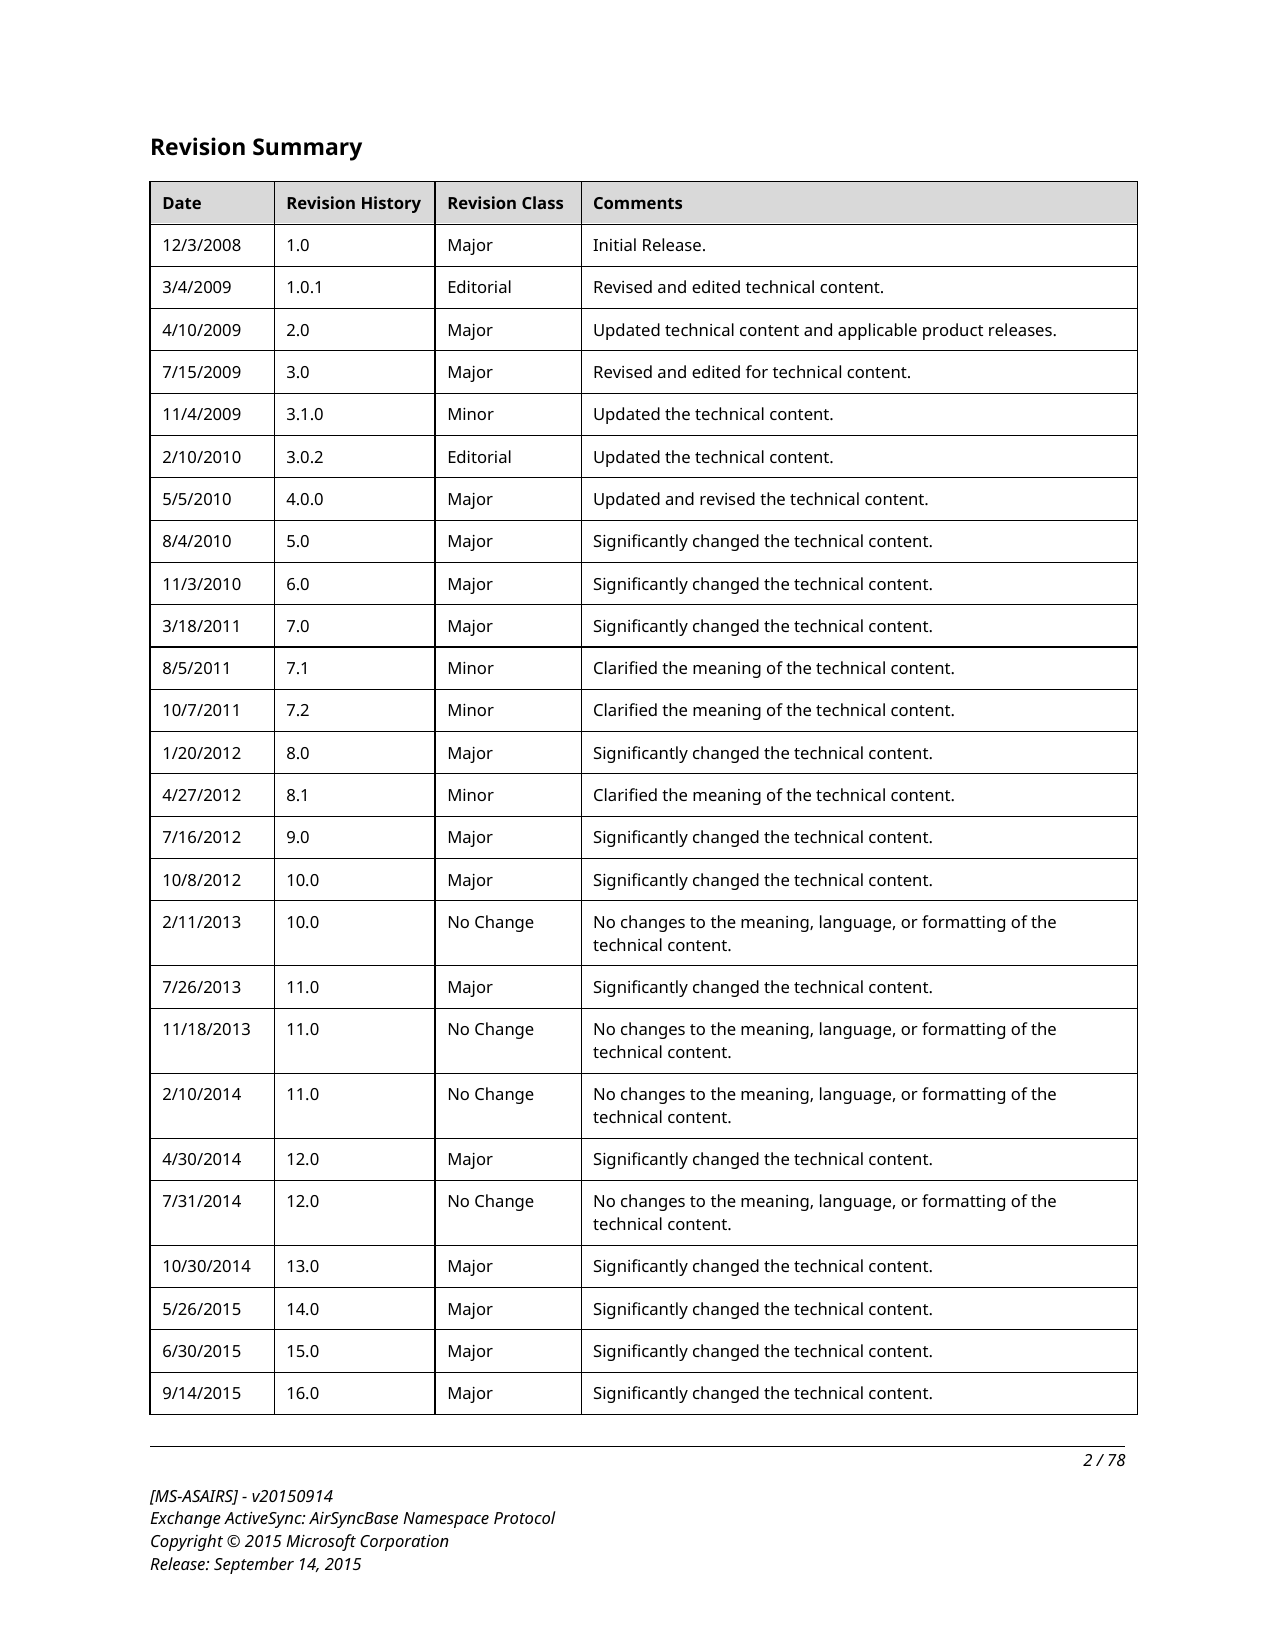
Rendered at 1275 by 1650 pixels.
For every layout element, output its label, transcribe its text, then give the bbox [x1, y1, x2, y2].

table_cell Updated the technical content. [582, 436, 1137, 477]
table_cell Significantly changed the technical content. [582, 732, 1137, 773]
table_cell Significantly changed the technical content. [582, 1373, 1137, 1414]
table_cell 7/31/2014 [151, 1181, 274, 1245]
table_cell Major [436, 966, 581, 1007]
table_cell 2/10/2014 [151, 1074, 274, 1137]
table_cell No Change [436, 1009, 581, 1072]
table_cell Significantly changed the technical content. [582, 605, 1137, 646]
table_cell 12.0 [275, 1181, 434, 1245]
table_cell 6/30/2015 [151, 1330, 274, 1372]
table_cell 2/10/2010 [151, 436, 274, 477]
table_cell Clarified the meaning of the technical content. [582, 774, 1137, 816]
table_cell 7/15/2009 [151, 351, 274, 393]
table_cell Significantly changed the technical content. [582, 563, 1137, 604]
table_cell Major [436, 1373, 581, 1414]
table_cell 5/5/2010 [151, 478, 274, 519]
table_cell 10/8/2012 [151, 859, 274, 900]
table_cell Significantly changed the technical content. [582, 1288, 1137, 1329]
table_cell 1/20/2012 [151, 732, 274, 773]
table_cell 7/26/2013 [151, 966, 274, 1007]
table_cell 3/18/2011 [151, 605, 274, 646]
table_cell Major [436, 732, 581, 773]
table_cell 10/30/2014 [151, 1246, 274, 1287]
table_header Revision Class [436, 182, 581, 223]
table_cell 1.0 [275, 225, 434, 266]
table_cell 6.0 [275, 563, 434, 604]
table_cell No Change [436, 1074, 581, 1137]
table_cell No changes to the meaning, language, or formatting of the technical content. [582, 1074, 1137, 1137]
table_cell 11.0 [275, 1009, 434, 1072]
table_header Comments [582, 182, 1137, 223]
table_cell 12/3/2008 [151, 225, 274, 266]
table_cell Major [436, 309, 581, 350]
table_cell 9.0 [275, 817, 434, 858]
table_header Revision History [275, 182, 434, 223]
table_cell 7.0 [275, 605, 434, 646]
table_cell 2.0 [275, 309, 434, 350]
table_cell Updated and revised the technical content. [582, 478, 1137, 519]
table_cell Major [436, 1139, 581, 1180]
table_cell Clarified the meaning of the technical content. [582, 648, 1137, 689]
table_cell Significantly changed the technical content. [582, 1139, 1137, 1180]
table_cell 4.0.0 [275, 478, 434, 519]
table_cell Significantly changed the technical content. [582, 817, 1137, 858]
table_cell 8.0 [275, 732, 434, 773]
table_cell Editorial [436, 267, 581, 308]
table_cell 1.0.1 [275, 267, 434, 308]
table_cell No Change [436, 1181, 581, 1245]
table_cell 8/4/2010 [151, 521, 274, 562]
table_cell Revised and edited technical content. [582, 267, 1137, 308]
table_cell 7/16/2012 [151, 817, 274, 858]
table_cell Minor [436, 648, 581, 689]
table_cell Significantly changed the technical content. [582, 1246, 1137, 1287]
table_cell Editorial [436, 436, 581, 477]
table_cell Major [436, 351, 581, 393]
table_cell Updated technical content and applicable product releases. [582, 309, 1137, 350]
table_cell Major [436, 605, 581, 646]
table_cell 8/5/2011 [151, 648, 274, 689]
table_cell 14.0 [275, 1288, 434, 1329]
table_cell 2/11/2013 [151, 901, 274, 965]
table_cell 4/27/2012 [151, 774, 274, 816]
table_cell Major [436, 1288, 581, 1329]
table_cell Minor [436, 690, 581, 731]
table_cell 11.0 [275, 966, 434, 1007]
table_cell 12.0 [275, 1139, 434, 1180]
table_cell Major [436, 521, 581, 562]
table_cell 10.0 [275, 859, 434, 900]
table_cell Major [436, 859, 581, 900]
table_cell Revised and edited for technical content. [582, 351, 1137, 393]
table_cell Major [436, 563, 581, 604]
table_header Date [151, 182, 274, 223]
table_cell 3.1.0 [275, 394, 434, 435]
table_cell 8.1 [275, 774, 434, 816]
table_cell 9/14/2015 [151, 1373, 274, 1414]
table_cell Significantly changed the technical content. [582, 966, 1137, 1007]
table_cell 15.0 [275, 1330, 434, 1372]
table_cell Major [436, 817, 581, 858]
table_cell 7.2 [275, 690, 434, 731]
table_cell 16.0 [275, 1373, 434, 1414]
table_cell Minor [436, 774, 581, 816]
table_cell Initial Release. [582, 225, 1137, 266]
table_cell Minor [436, 394, 581, 435]
table_cell 11/3/2010 [151, 563, 274, 604]
table_cell Major [436, 478, 581, 519]
table_cell 3.0 [275, 351, 434, 393]
table_cell No changes to the meaning, language, or formatting of the technical content. [582, 1181, 1137, 1245]
text Revision Summary [150, 131, 1125, 162]
table_cell No Change [436, 901, 581, 965]
table_cell 3/4/2009 [151, 267, 274, 308]
table_cell 7.1 [275, 648, 434, 689]
table_cell Major [436, 1330, 581, 1372]
table_cell 4/10/2009 [151, 309, 274, 350]
table_cell 5.0 [275, 521, 434, 562]
table_cell 4/30/2014 [151, 1139, 274, 1180]
table_cell Clarified the meaning of the technical content. [582, 690, 1137, 731]
table_cell Significantly changed the technical content. [582, 1330, 1137, 1372]
table_cell Updated the technical content. [582, 394, 1137, 435]
table_cell No changes to the meaning, language, or formatting of the technical content. [582, 901, 1137, 965]
table_cell 11.0 [275, 1074, 434, 1137]
table_cell Major [436, 225, 581, 266]
table_cell Significantly changed the technical content. [582, 859, 1137, 900]
table_cell 11/4/2009 [151, 394, 274, 435]
table_cell 10/7/2011 [151, 690, 274, 731]
table_cell 10.0 [275, 901, 434, 965]
table_cell Significantly changed the technical content. [582, 521, 1137, 562]
table_cell Major [436, 1246, 581, 1287]
table_cell 3.0.2 [275, 436, 434, 477]
table_cell 11/18/2013 [151, 1009, 274, 1072]
table_cell 13.0 [275, 1246, 434, 1287]
table_cell No changes to the meaning, language, or formatting of the technical content. [582, 1009, 1137, 1072]
table_cell 5/26/2015 [151, 1288, 274, 1329]
